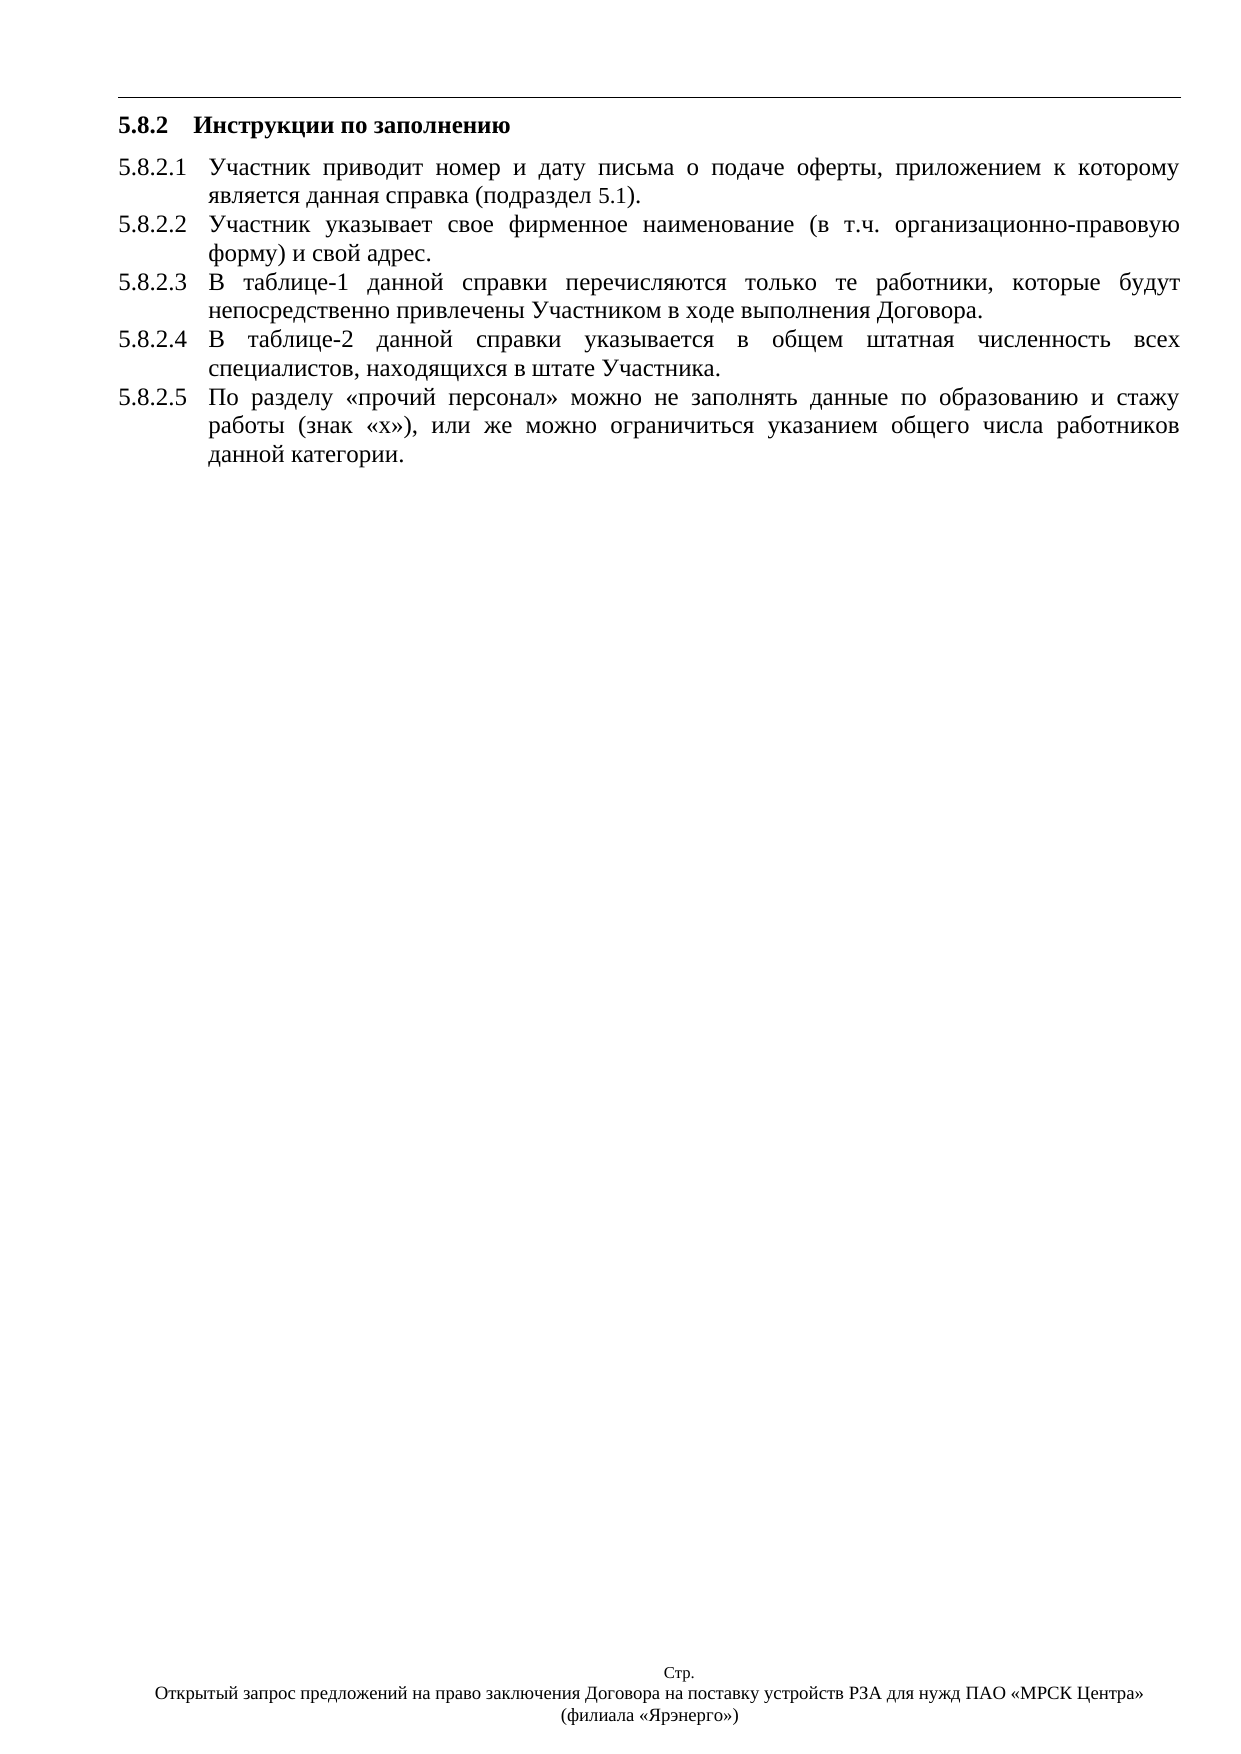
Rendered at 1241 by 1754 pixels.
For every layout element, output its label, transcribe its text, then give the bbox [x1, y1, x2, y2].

list В таблице-1 данной справки перечисляются только те работники, которые будут непосредственно привлечены Участником в ходе выполнения Договора. [118, 267, 1181, 324]
list В таблице-2 данной справки указывается в общем штатная численность всех специалистов, находящихся в штате Участника. [118, 324, 1181, 382]
list Участник приводит номер и дату письма о подаче оферты, приложением к которому является данная справка (подраздел 5.1). [118, 152, 1181, 209]
list По разделу «прочий персонал» можно не заполнять данные по образованию и стажу работы (знак «х»), или же можно ограничиться указанием общего числа работников данной категории. [118, 382, 1181, 468]
subtitle Инструкции по заполнению [118, 111, 1181, 139]
list Участник указывает свое фирменное наименование (в т.ч. организационно-правовую форму) и свой адрес. [118, 209, 1181, 267]
